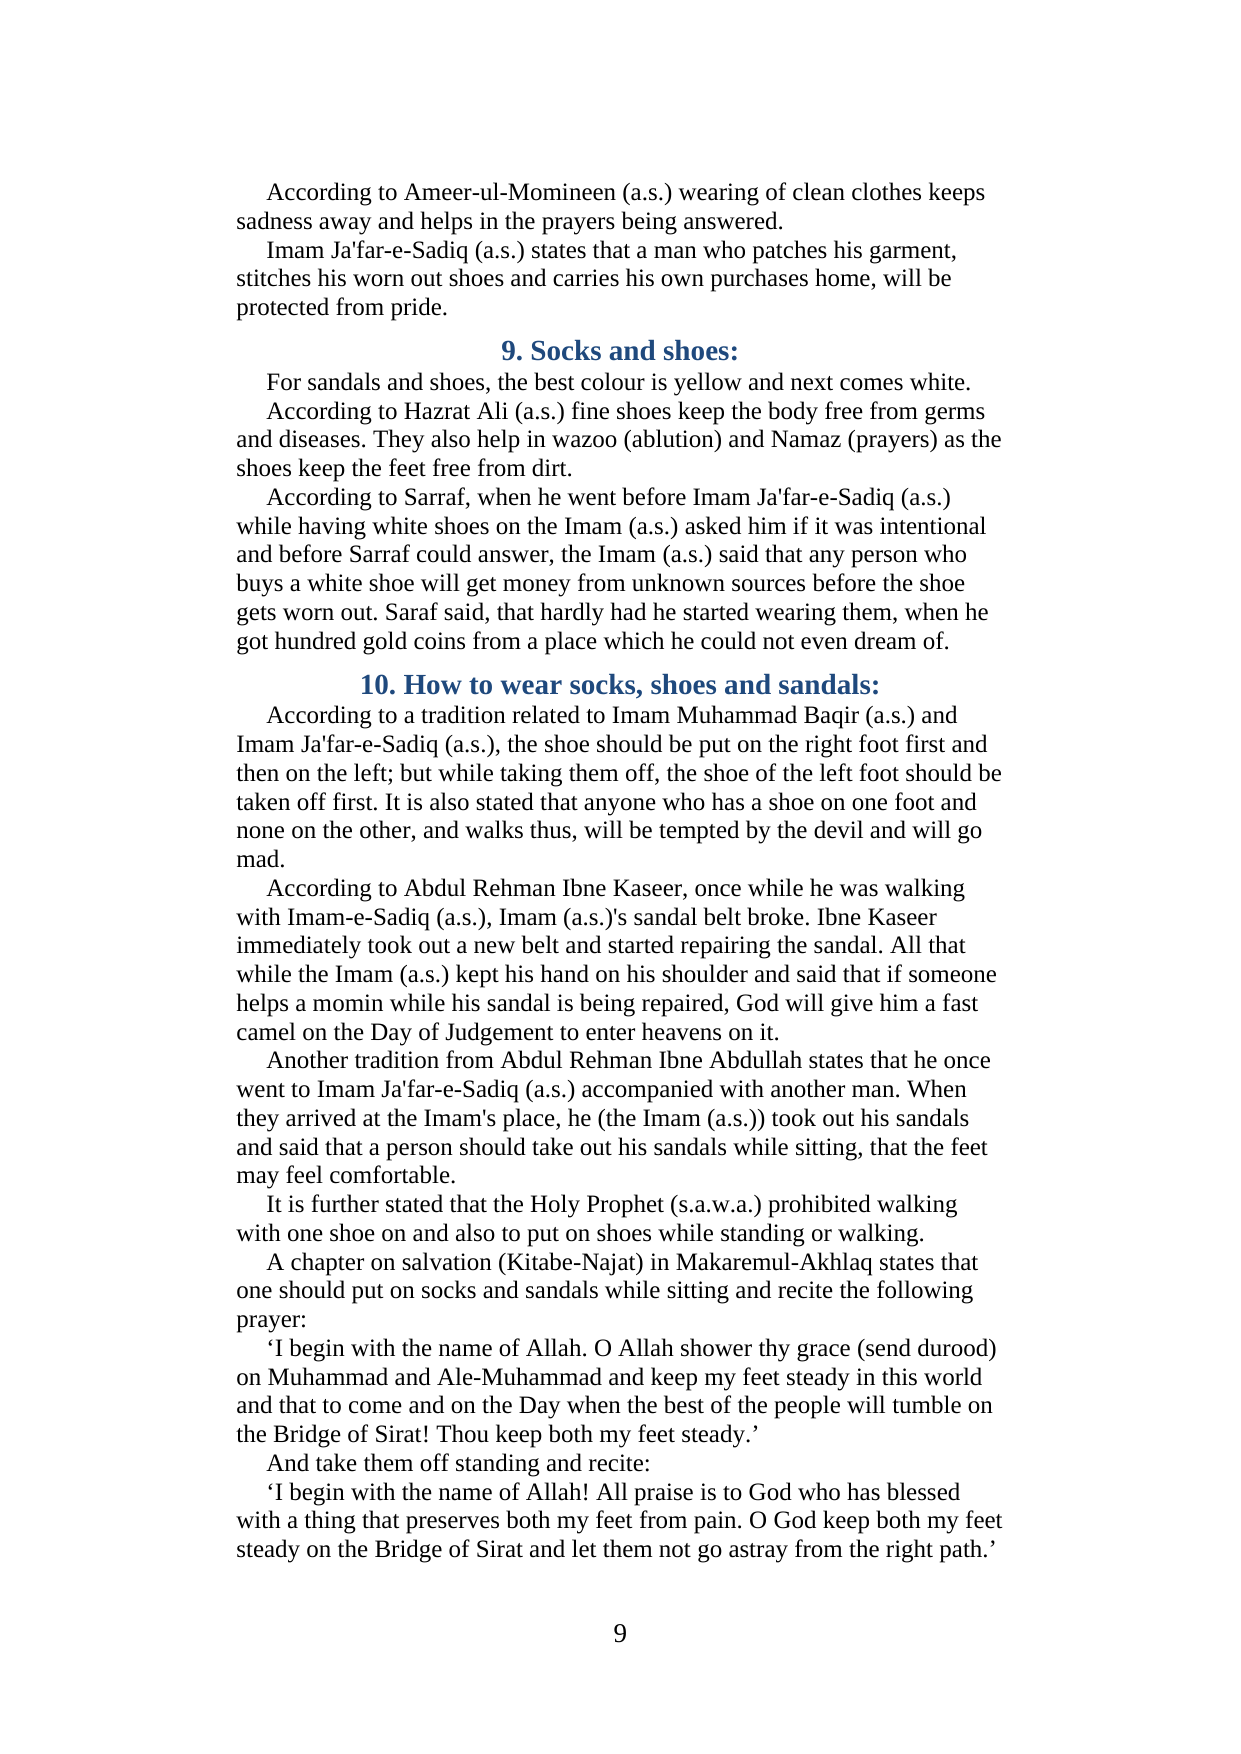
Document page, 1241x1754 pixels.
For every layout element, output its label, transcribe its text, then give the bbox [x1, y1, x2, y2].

text Another tradition from Abdul Rehman Ibne Abdullah states that he once went to Imam Ja'far-e-Sadiq (a.s.) accompanied with another man. When they arrived at the Imam's place, he (the Imam (a.s.)) took out his sandals and said that a person should take out his sandals while sitting, that the feet may feel comfortable. [236, 1046, 1004, 1189]
text ‘I begin with the name of Allah! All praise is to God who has blessed with a thing that preserves both my feet from pain. O God keep both my feet steady on the Bridge of Sirat and let them not go astray from the right path.’ [236, 1477, 1004, 1563]
text According to Abdul Rehman Ibne Kaseer, once while he was walking with Imam-e-Sadiq (a.s.), Imam (a.s.)'s sandal belt broke. Ibne Kaseer immediately took out a new belt and started repairing the sandal. All that while the Imam (a.s.) kept his hand on his shoulder and said that if someone helps a momin while his sandal is being repaired, God will give him a fast camel on the Day of Judgement to enter heavens on it. [236, 873, 1004, 1046]
subtitle 10. How to wear socks, shoes and sandals: [236, 667, 1004, 701]
text According to Sarraf, when he went before Imam Ja'far-e-Sadiq (a.s.) while having white shoes on the Imam (a.s.) asked him if it was intentional and before Sarraf could answer, the Imam (a.s.) said that any person who buys a white shoe will get money from unknown sources before the shoe gets worn out. Saraf said, that hardly had he started wearing them, when he got hundred gold coins from a place which he could not even dream of. [236, 482, 1004, 654]
text It is further stated that the Holy Prophet (s.a.w.a.) prohibited walking with one shoe on and also to put on shoes while standing or walking. [236, 1189, 1004, 1247]
text According to a tradition related to Imam Muhammad Baqir (a.s.) and Imam Ja'far-e-Sadiq (a.s.), the shoe should be put on the right foot first and then on the left; but while taking them off, the shoe of the left foot should be taken off first. It is also stated that anyone who has a shoe on one foot and none on the other, and walks thus, will be tempted by the devil and will go mad. [236, 701, 1004, 873]
text For sandals and shoes, the best colour is yellow and next comes white. [236, 367, 1004, 396]
text Imam Ja'far-e-Sadiq (a.s.) states that a man who patches his garment, stitches his worn out shoes and carries his own purchases home, will be protected from pride. [236, 235, 1004, 321]
subtitle 9. Socks and shoes: [236, 333, 1004, 367]
text According to Hazrat Ali (a.s.) fine shoes keep the body free from germs and diseases. They also help in wazoo (ablution) and Namaz (prayers) as the shoes keep the feet free from dirt. [236, 396, 1004, 482]
text And take them off standing and recite: [236, 1448, 1004, 1477]
text ‘I begin with the name of Allah. O Allah shower thy grace (send durood) on Muhammad and Ale-Muhammad and keep my feet steady in this world and that to come and on the Day when the best of the people will tumble on the Bridge of Sirat! Thou keep both my feet steady.’ [236, 1333, 1004, 1448]
text A chapter on salvation (Kitabe-Najat) in Makaremul-Akhlaq states that one should put on socks and sandals while sitting and recite the following prayer: [236, 1247, 1004, 1333]
text According to Ameer-ul-Momineen (a.s.) wearing of clean clothes keeps sadness away and helps in the prayers being answered. [236, 177, 1004, 235]
